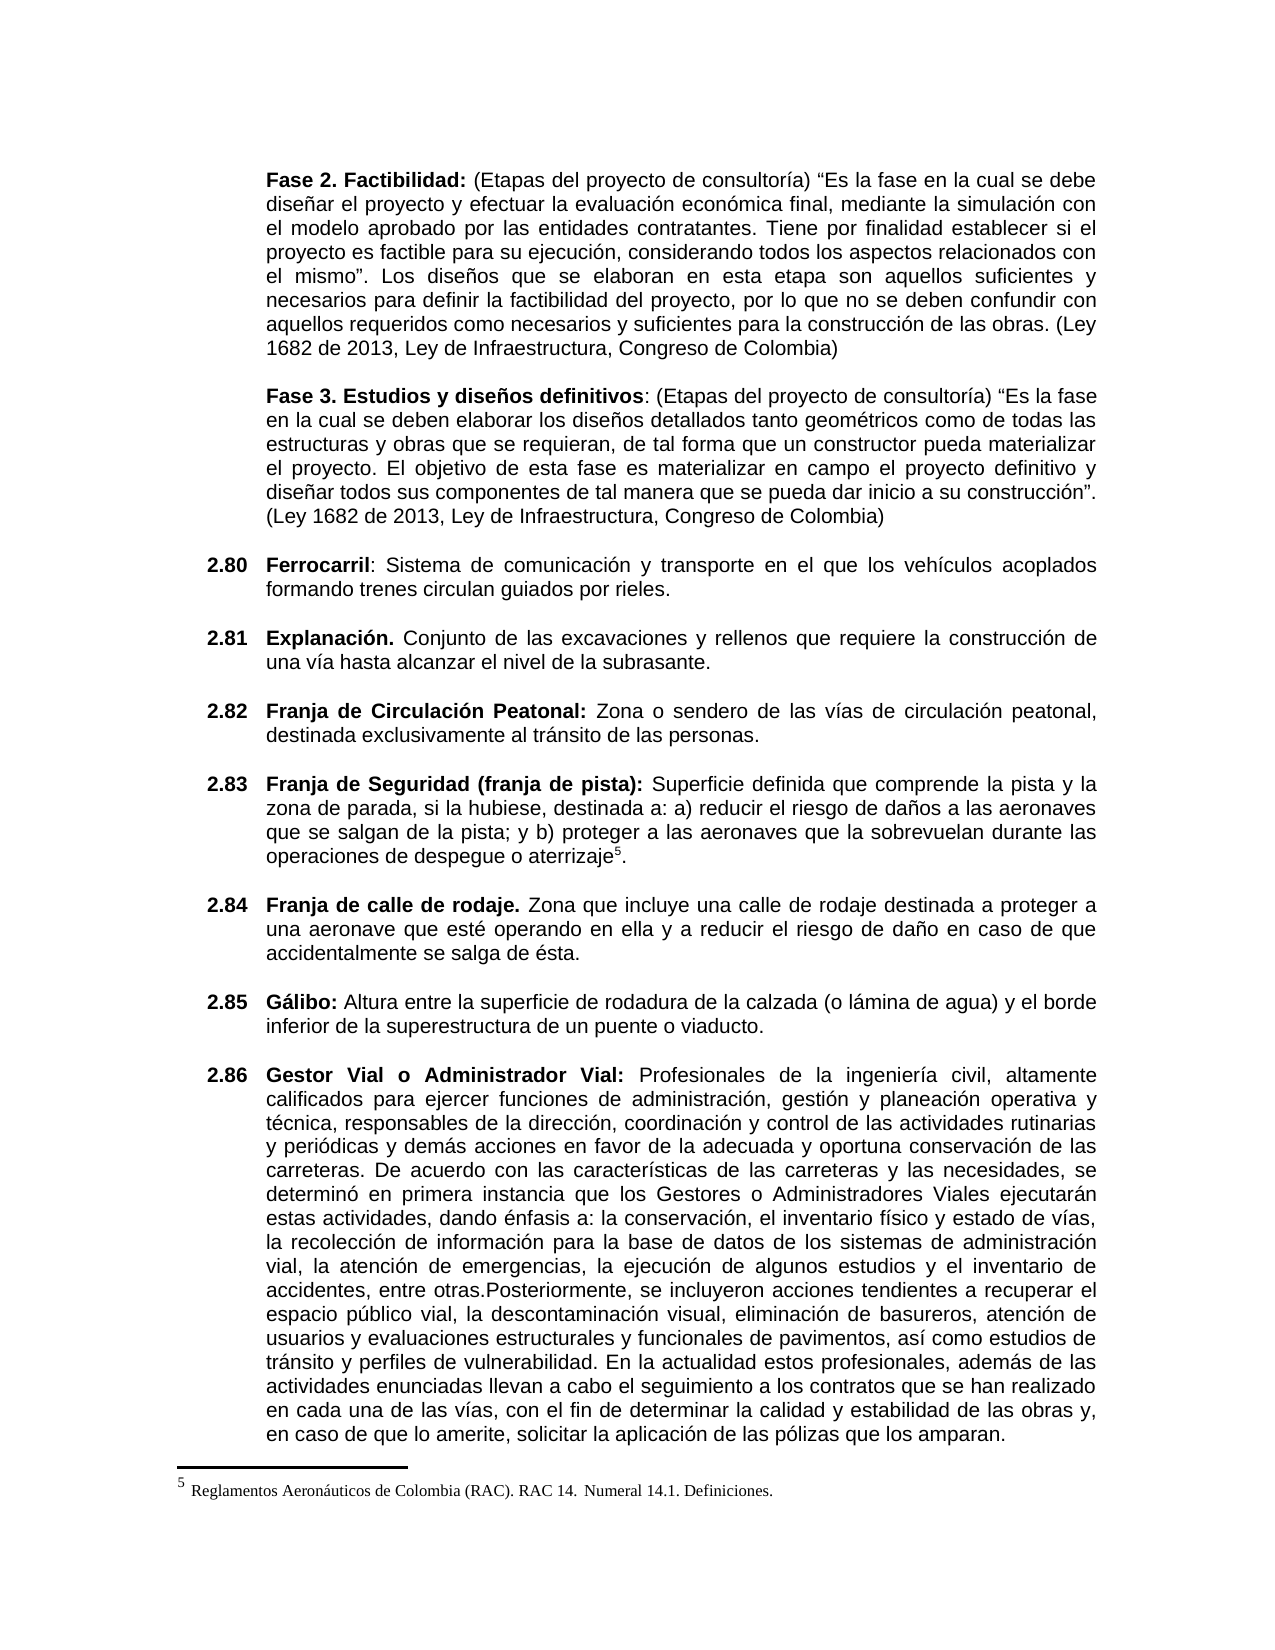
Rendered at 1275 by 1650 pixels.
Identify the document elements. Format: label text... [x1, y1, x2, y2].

list Ferrocarril: Sistema de comunicación y transporte en el que los vehículos acoplados formando trenes circulan guiados por rieles. [207, 553, 1098, 601]
list Franja de Seguridad (franja de pista): Superficie definida que comprende la pista y la zona de parada, si la hubiese, destinada a: a) reducir el riesgo de daños a las aeronaves que se salgan de la pista; y b) proteger a las aeronaves que la sobrevuelan durante las operaciones de despegue o aterrizaje. [207, 772, 1098, 868]
list Explanación. Conjunto de las excavaciones y rellenos que requiere la construcción de una vía hasta alcanzar el nivel de la subrasante. [207, 626, 1098, 674]
list Franja de calle de rodaje. Zona que incluye una calle de rodaje destinada a proteger a una aeronave que esté operando en ella y a reducir el riesgo de daño en caso de que accidentalmente se salga de ésta. [207, 893, 1098, 964]
text Fase 2. Factibilidad: (Etapas del proyecto de consultoría) “Es la fase en la cual se debe diseñar el proyecto y efectuar la evaluación económica final, mediante la simulación con el modelo aprobado por las entidades contratantes. Tiene por finalidad establecer si el proyecto es factible para su ejecución, considerando todos los aspectos relacionados con el mismo”. Los diseños que se elaboran en esta etapa son aquellos suficientes y necesarios para definir la factibilidad del proyecto, por lo que no se deben confundir con aquellos requeridos como necesarios y suficientes para la construcción de las obras. (Ley 1682 de 2013, Ley de Infraestructura, Congreso de Colombia) [266, 168, 1098, 359]
text Fase 3. Estudios y diseños definitivos: (Etapas del proyecto de consultoría) “Es la fase en la cual se deben elaborar los diseños detallados tanto geométricos como de todas las estructuras y obras que se requieran, de tal forma que un constructor pueda materializar el proyecto. El objetivo de esta fase es materializar en campo el proyecto definitivo y diseñar todos sus componentes de tal manera que se pueda dar inicio a su construcción”. (Ley 1682 de 2013, Ley de Infraestructura, Congreso de Colombia) [266, 384, 1098, 528]
list Gálibo: Altura entre la superficie de rodadura de la calzada (o lámina de agua) y el borde inferior de la superestructura de un puente o viaducto. [207, 989, 1098, 1037]
list Gestor Vial o Administrador Vial: Profesionales de la ingeniería civil, altamente calificados para ejercer funciones de administración, gestión y planeación operativa y técnica, responsables de la dirección, coordinación y control de las actividades rutinarias y periódicas y demás acciones en favor de la adecuada y oportuna conservación de las carreteras. De acuerdo con las características de las carreteras y las necesidades, se determinó en primera instancia que los Gestores o Administradores Viales ejecutarán estas actividades, dando énfasis a: la conservación, el inventario físico y estado de vías, la recolección de información para la base de datos de los sistemas de administración vial, la atención de emergencias, la ejecución de algunos estudios y el inventario de accidentes, entre otras.Posteriormente, se incluyeron acciones tendientes a recuperar el espacio público vial, la descontaminación visual, eliminación de basureros, atención de usuarios y evaluaciones estructurales y funcionales de pavimentos, así como estudios de tránsito y perfiles de vulnerabilidad. En la actualidad estos profesionales, además de las actividades enunciadas llevan a cabo el seguimiento a los contratos que se han realizado en cada una de las vías, con el fin de determinar la calidad y estabilidad de las obras y, en caso de que lo amerite, solicitar la aplicación de las pólizas que los amparan. [207, 1062, 1098, 1446]
list Franja de Circulación Peatonal: Zona o sendero de las vías de circulación peatonal, destinada exclusivamente al tránsito de las personas. [207, 699, 1098, 747]
